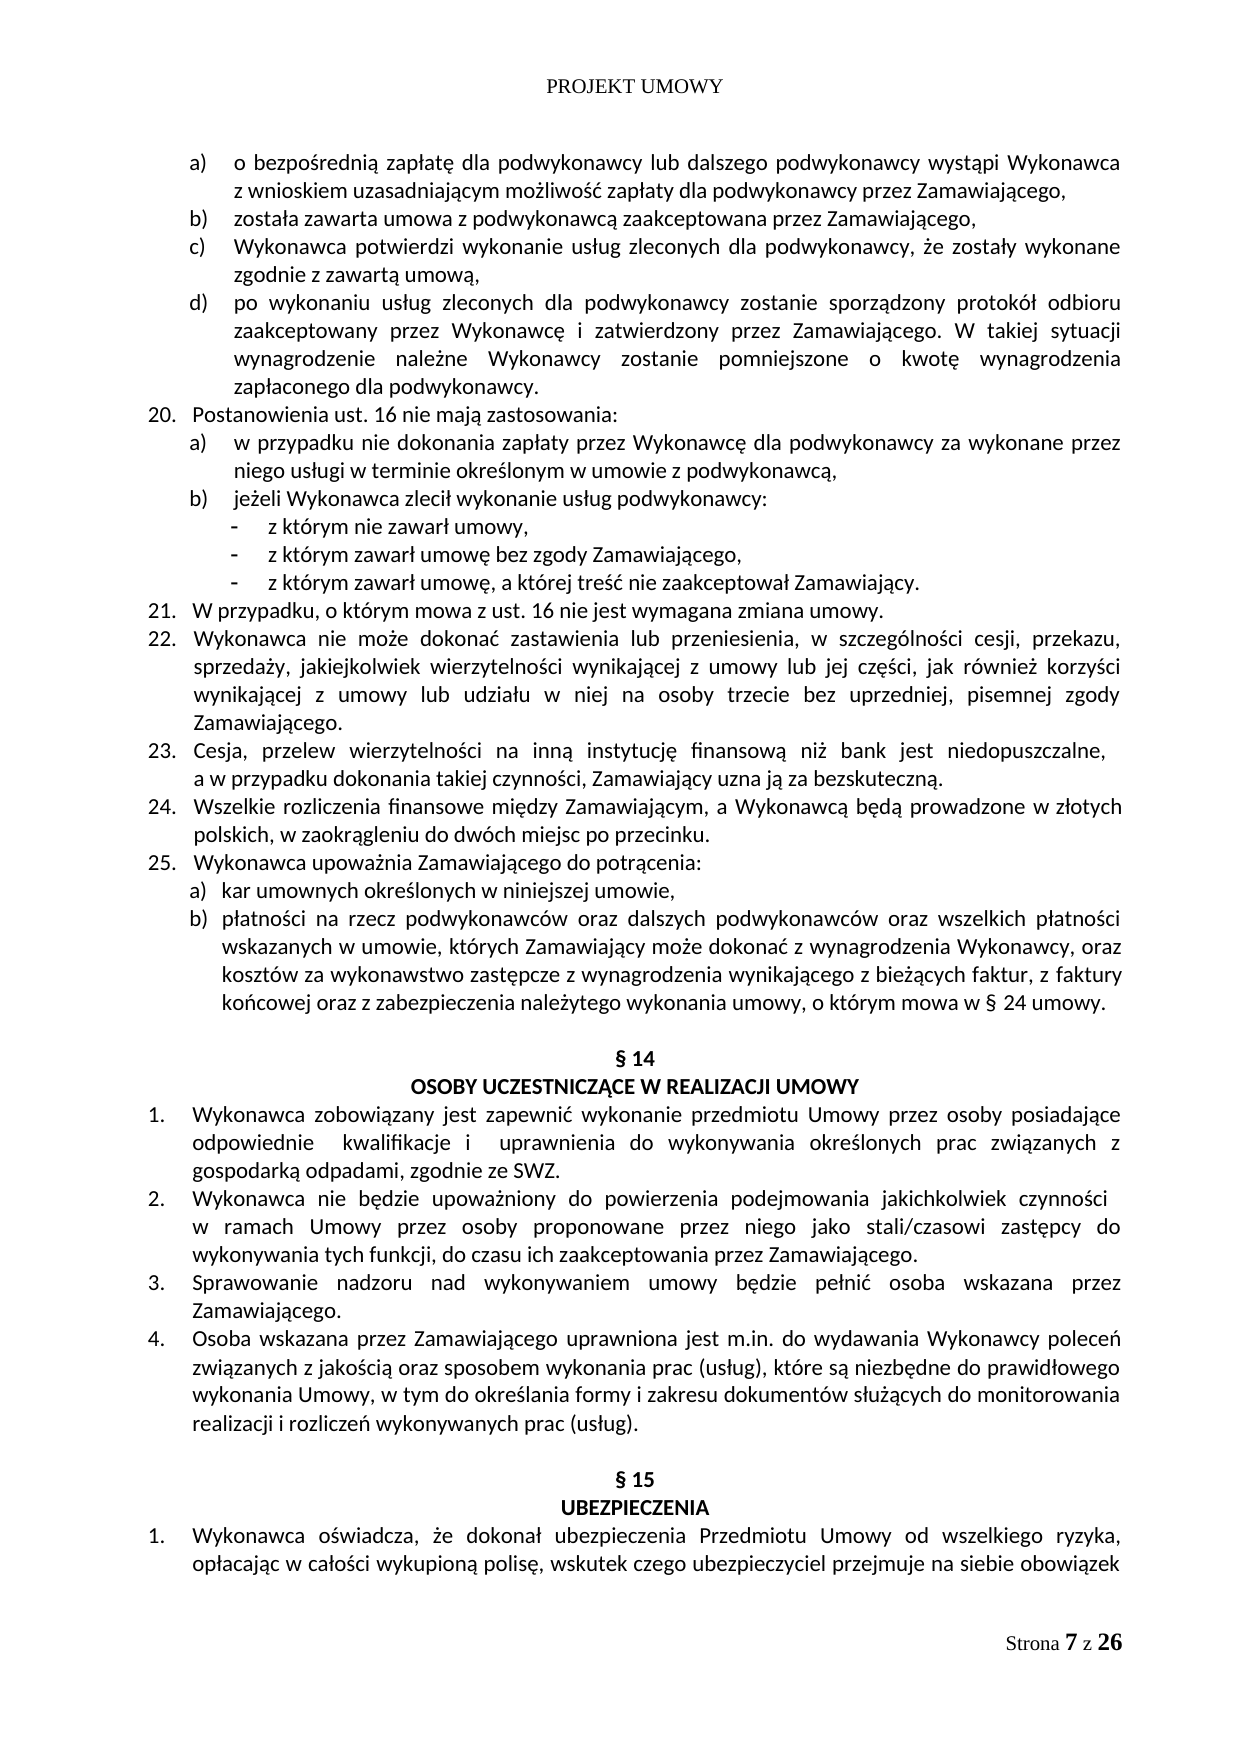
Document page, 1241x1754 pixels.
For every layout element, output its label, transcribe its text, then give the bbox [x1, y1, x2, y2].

list Wykonawca nie może dokonać zastawienia lub przeniesienia, w szczególności cesji, przekazu, sprzedaży, jakiejkolwiek wierzytelności wynikającej z umowy lub jej części, jak również korzyści wynikającej z umowy lub udziału w niej na osoby trzecie bez uprzedniej, pisemnej zgody Zamawiającego. [148, 624, 1122, 736]
list została zawarta umowa z podwykonawcą zaakceptowana przez Zamawiającego, [189, 204, 1122, 232]
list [148, 1521, 1122, 1577]
list z którym zawarł umowę, a której treść nie zaakceptował Zamawiający. [230, 568, 1122, 596]
text UBEZPIECZENIA [148, 1493, 1122, 1521]
text § 14 [148, 1044, 1122, 1072]
list Wykonawca upoważnia Zamawiającego do potrącenia: [148, 848, 1122, 876]
list o bezpośrednią zapłatę dla podwykonawcy lub dalszego podwykonawcy wystąpi Wykonawca z wnioskiem uzasadniającym możliwość zapłaty dla podwykonawcy przez Zamawiającego, [189, 148, 1122, 204]
list Cesja, przelew wierzytelności na inną instytucję finansową niż bank jest niedopuszczalne, a w przypadku dokonania takiej czynności, Zamawiający uzna ją za bezskuteczną. [148, 736, 1122, 792]
list jeżeli Wykonawca zlecił wykonanie usług podwykonawcy: [189, 484, 1122, 512]
list W przypadku, o którym mowa z ust. 16 nie jest wymagana zmiana umowy. [148, 596, 1122, 624]
list z którym zawarł umowę bez zgody Zamawiającego, [230, 540, 1122, 568]
list Wykonawca nie będzie upoważniony do powierzenia podejmowania jakichkolwiek czynności w ramach Umowy przez osoby proponowane przez niego jako stali/czasowi zastępcy do wykonywania tych funkcji, do czasu ich zaakceptowania przez Zamawiającego. [148, 1184, 1122, 1268]
text OSOBY UCZESTNICZĄCE W REALIZACJI UMOWY [148, 1072, 1122, 1100]
list Sprawowanie nadzoru nad wykonywaniem umowy będzie pełnić osoba wskazana przez Zamawiającego. [148, 1268, 1122, 1324]
list Wszelkie rozliczenia finansowe między Zamawiającym, a Wykonawcą będą prowadzone w złotych polskich, w zaokrągleniu do dwóch miejsc po przecinku. [148, 792, 1122, 848]
list Wykonawca zobowiązany jest zapewnić wykonanie przedmiotu Umowy przez osoby posiadające odpowiednie kwalifikacje i uprawnienia do wykonywania określonych prac związanych z gospodarką odpadami, zgodnie ze SWZ. [148, 1100, 1122, 1184]
list w przypadku nie dokonania zapłaty przez Wykonawcę dla podwykonawcy za wykonane przez niego usługi w terminie określonym w umowie z podwykonawcą, [189, 428, 1122, 484]
text § 15 [148, 1465, 1122, 1493]
list po wykonaniu usług zleconych dla podwykonawcy zostanie sporządzony protokół odbioru zaakceptowany przez Wykonawcę i zatwierdzony przez Zamawiającego. W takiej sytuacji wynagrodzenie należne Wykonawcy zostanie pomniejszone o kwotę wynagrodzenia zapłaconego dla podwykonawcy. [189, 288, 1122, 400]
list kar umownych określonych w niniejszej umowie, [189, 876, 1122, 904]
list z którym nie zawarł umowy, [230, 512, 1122, 540]
list płatności na rzecz podwykonawców oraz dalszych podwykonawców oraz wszelkich płatności wskazanych w umowie, których Zamawiający może dokonać z wynagrodzenia Wykonawcy, oraz kosztów za wykonawstwo zastępcze z wynagrodzenia wynikającego z bieżących faktur, z faktury końcowej oraz z zabezpieczenia należytego wykonania umowy, o którym mowa w § 24 umowy. [189, 904, 1122, 1016]
list Wykonawca potwierdzi wykonanie usług zleconych dla podwykonawcy, że zostały wykonane zgodnie z zawartą umową, [189, 232, 1122, 288]
list Osoba wskazana przez Zamawiającego uprawniona jest m.in. do wydawania Wykonawcy poleceń związanych z jakością oraz sposobem wykonania prac (usług), które są niezbędne do prawidłowego wykonania Umowy, w tym do określania formy i zakresu dokumentów służących do monitorowania realizacji i rozliczeń wykonywanych prac (usług). [148, 1324, 1122, 1437]
list Postanowienia ust. 16 nie mają zastosowania: [148, 400, 1122, 428]
